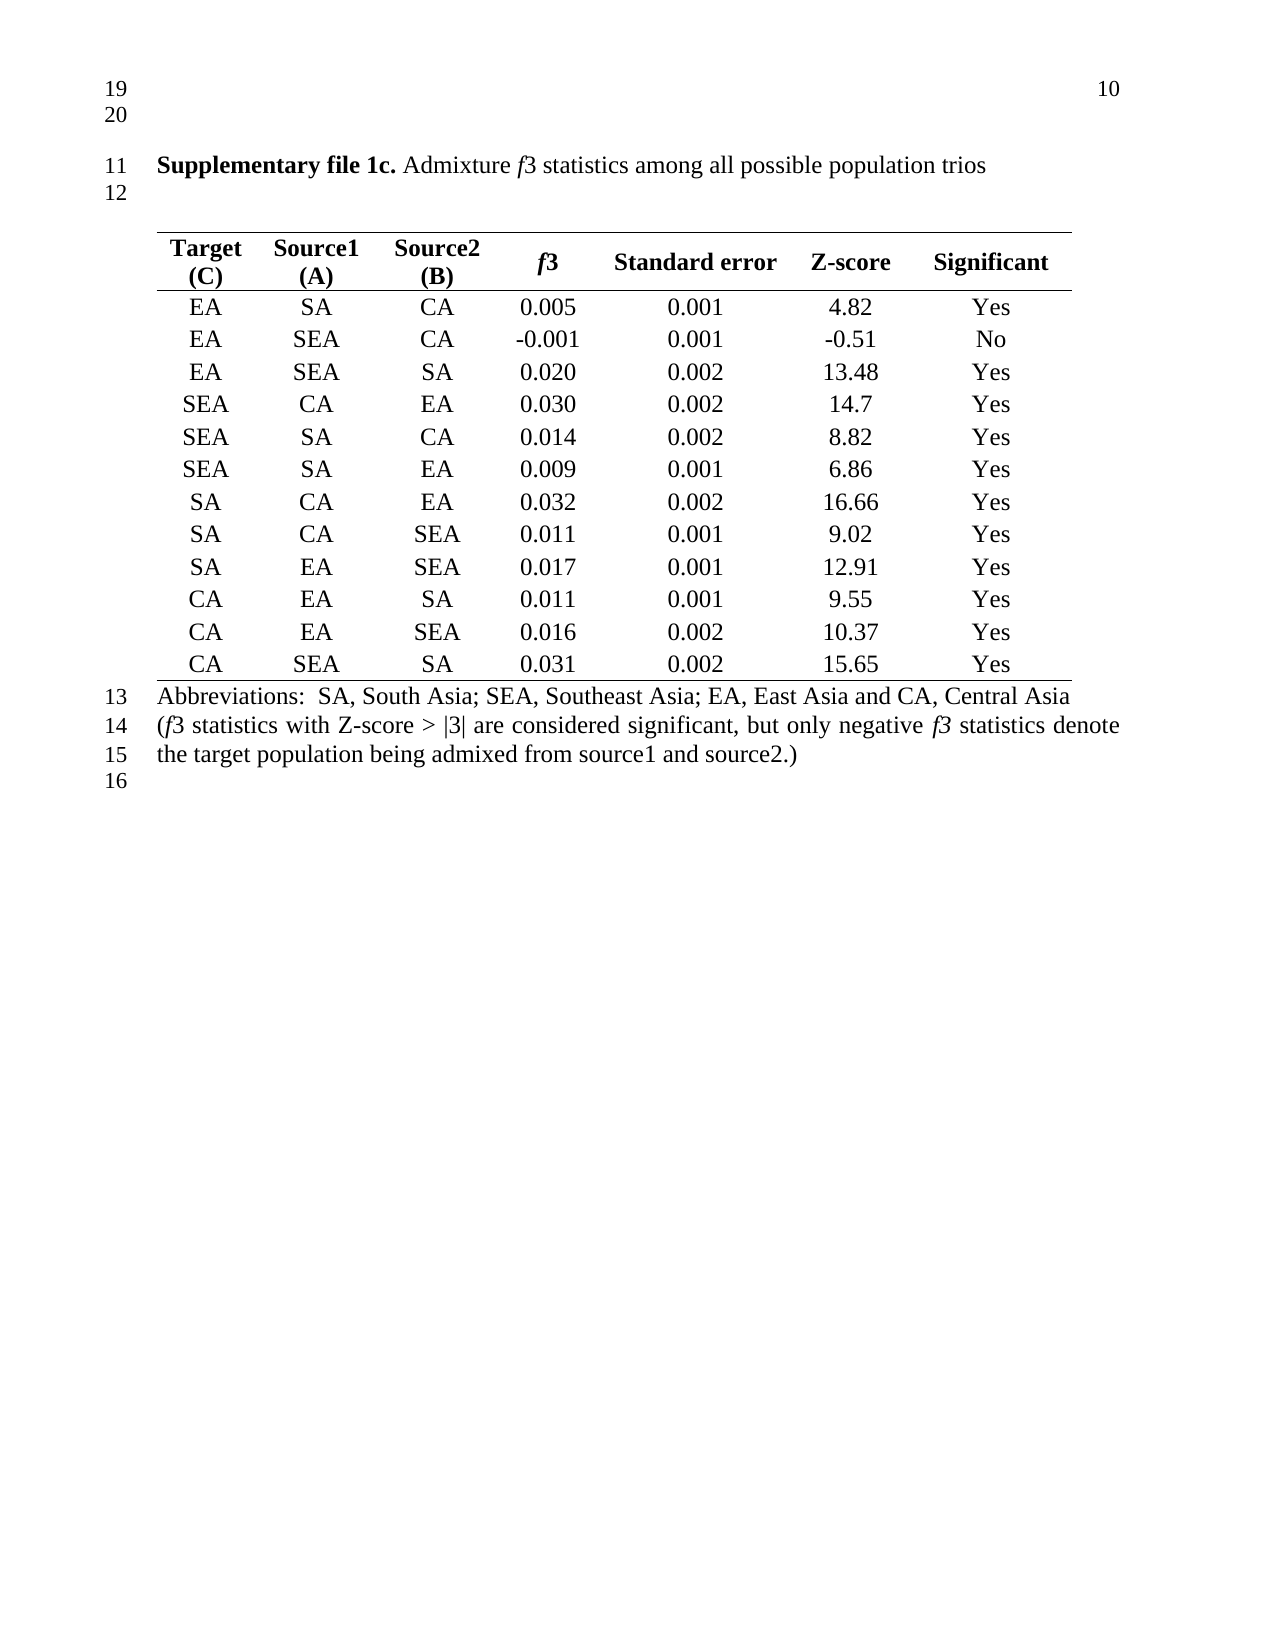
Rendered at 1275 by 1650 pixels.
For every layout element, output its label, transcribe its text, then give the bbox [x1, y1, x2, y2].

table_header f3 [496, 233, 599, 290]
table_cell 8.82 [792, 420, 909, 453]
table_header Z-score [792, 233, 909, 290]
table_cell EA [157, 355, 254, 388]
table_cell CA [157, 648, 254, 680]
table_cell Yes [910, 485, 1072, 518]
text Supplementary file 1c. Admixture f3 statistics among all possible population trios [157, 150, 1120, 179]
table_cell 9.55 [792, 583, 909, 615]
table_header Source2 (B) [378, 233, 496, 290]
table_cell 12.91 [792, 550, 909, 583]
table_cell CA [255, 388, 378, 420]
table_cell 0.002 [600, 355, 792, 388]
table_cell SA [255, 453, 378, 485]
table_cell SEA [255, 323, 378, 355]
table_cell 0.001 [600, 518, 792, 550]
table_cell SEA [378, 518, 496, 550]
table_cell EA [157, 323, 254, 355]
table_cell Yes [910, 355, 1072, 388]
table_cell 6.86 [792, 453, 909, 485]
table_cell CA [378, 420, 496, 453]
table_cell 14.7 [792, 388, 909, 420]
table_cell 0.014 [496, 420, 599, 453]
table_cell 10.37 [792, 615, 909, 648]
table_cell EA [378, 388, 496, 420]
table_cell EA [255, 615, 378, 648]
table_cell 0.030 [496, 388, 599, 420]
table_cell EA [378, 485, 496, 518]
table_cell CA [378, 323, 496, 355]
table_cell CA [157, 615, 254, 648]
table_cell -0.51 [792, 323, 909, 355]
table_cell SA [157, 518, 254, 550]
table_header Standard error [600, 233, 792, 290]
table_cell 9.02 [792, 518, 909, 550]
table_cell EA [378, 453, 496, 485]
table_cell 0.016 [496, 615, 599, 648]
table_cell CA [255, 485, 378, 518]
table_cell 0.001 [600, 583, 792, 615]
table_cell SA [378, 355, 496, 388]
table_cell EA [157, 291, 254, 323]
table_cell 0.001 [600, 323, 792, 355]
table_cell Yes [910, 291, 1072, 323]
table_cell SEA [157, 420, 254, 453]
table_cell SEA [157, 388, 254, 420]
table_cell Yes [910, 648, 1072, 680]
table_cell 0.001 [600, 550, 792, 583]
table_cell SEA [255, 648, 378, 680]
table_cell No [910, 323, 1072, 355]
table_cell Yes [910, 388, 1072, 420]
table_cell CA [157, 583, 254, 615]
table_cell SEA [378, 550, 496, 583]
table_cell CA [255, 518, 378, 550]
table_header Source1 (A) [255, 233, 378, 290]
table_cell 16.66 [792, 485, 909, 518]
table_cell 0.002 [600, 485, 792, 518]
table_cell 0.005 [496, 291, 599, 323]
table_header Target (C) [157, 233, 254, 290]
table_cell 0.001 [600, 453, 792, 485]
table_cell Yes [910, 550, 1072, 583]
table_cell SEA [255, 355, 378, 388]
table_cell 0.002 [600, 388, 792, 420]
table_cell Yes [910, 518, 1072, 550]
table_cell 0.009 [496, 453, 599, 485]
table_cell 4.82 [792, 291, 909, 323]
table_cell SEA [378, 615, 496, 648]
text (f3 statistics with Z-score > |3| are considered significant, but only negative f3 statistics denote the target population being admixed from source1 and source2.) [157, 710, 1120, 767]
table_cell Yes [910, 420, 1072, 453]
table_cell SA [157, 550, 254, 583]
table_cell SA [157, 485, 254, 518]
table_cell 0.017 [496, 550, 599, 583]
table_cell 0.020 [496, 355, 599, 388]
table_cell Yes [910, 615, 1072, 648]
table_cell SA [378, 648, 496, 680]
table_cell 13.48 [792, 355, 909, 388]
table_cell 0.032 [496, 485, 599, 518]
table_cell CA [378, 291, 496, 323]
table_cell 0.011 [496, 583, 599, 615]
table_header Significant [910, 233, 1072, 290]
table_cell Yes [910, 453, 1072, 485]
table_cell 0.002 [600, 615, 792, 648]
table_cell 0.031 [496, 648, 599, 680]
table_cell SA [255, 291, 378, 323]
table_cell 0.002 [600, 648, 792, 680]
table_cell 0.002 [600, 420, 792, 453]
table_cell SA [255, 420, 378, 453]
text Abbreviations: SA, South Asia; SEA, Southeast Asia; EA, East Asia and CA, Central Asia [157, 681, 1120, 710]
table_cell EA [255, 583, 378, 615]
table_cell EA [255, 550, 378, 583]
table_cell 15.65 [792, 648, 909, 680]
table_cell SA [378, 583, 496, 615]
table_cell 0.001 [600, 291, 792, 323]
table_cell -0.001 [496, 323, 599, 355]
table_cell Yes [910, 583, 1072, 615]
table_cell SEA [157, 453, 254, 485]
table_cell 0.011 [496, 518, 599, 550]
